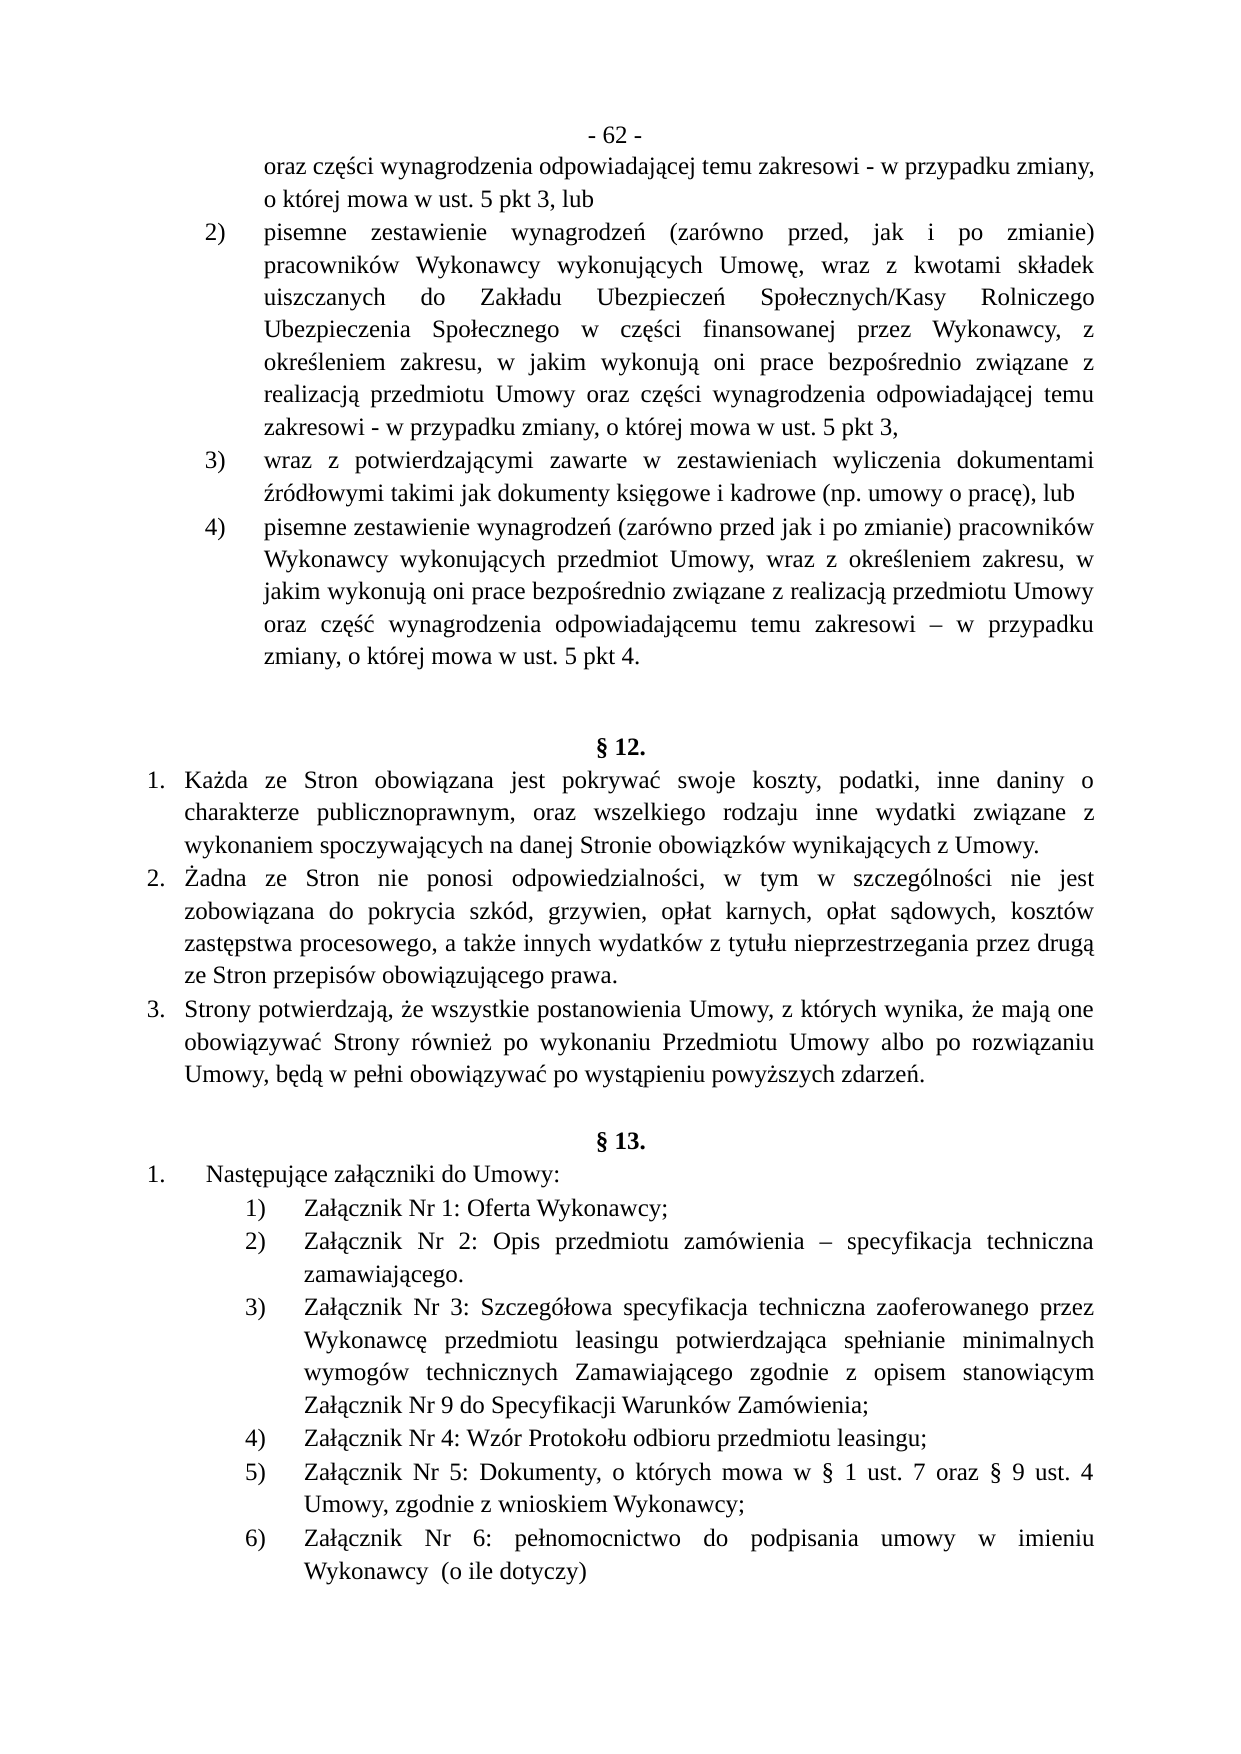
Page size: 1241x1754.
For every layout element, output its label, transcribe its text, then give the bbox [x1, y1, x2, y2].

list Załącznik Nr 1: Oferta Wykonawcy; [245, 1193, 1095, 1221]
list Załącznik Nr 4: Wzór Protokołu odbioru przedmiotu leasingu; [245, 1423, 1095, 1452]
list pisemne zestawienie wynagrodzeń (zarówno przed jak i po zmianie) pracowników Wykonawcy wykonujących przedmiot Umowy, wraz z określeniem zakresu, w jakim wykonują oni prace bezpośrednio związane z realizacją przedmiotu Umowy oraz część wynagrodzenia odpowiadającemu temu zakresowi – w przypadku zmiany, o której mowa w ust. 5 pkt 4. [204, 512, 1095, 670]
list Załącznik Nr 3: Szczegółowa specyfikacja techniczna zaoferowanego przez Wykonawcę przedmiotu leasingu potwierdzająca spełnianie minimalnych wymogów technicznych Zamawiającego zgodnie z opisem stanowiącym Załącznik Nr 9 do Specyfikacji Warunków Zamówienia; [245, 1292, 1095, 1418]
list Każda ze Stron obowiązana jest pokrywać swoje koszty, podatki, inne daniny o charakterze publicznoprawnym, oraz wszelkiego rodzaju inne wydatki związane z wykonaniem spoczywających na danej Stronie obowiązków wynikających z Umowy. [147, 765, 1095, 858]
list Żadna ze Stron nie ponosi odpowiedzialności, w tym w szczególności nie jest zobowiązana do pokrycia szkód, grzywien, opłat karnych, opłat sądowych, kosztów zastępstwa procesowego, a także innych wydatków z tytułu nieprzestrzegania przez drugą ze Stron przepisów obowiązującego prawa. [147, 863, 1095, 989]
list Załącznik Nr 6: pełnomocnictwo do podpisania umowy w imieniu Wykonawcy (o ile dotyczy) [245, 1523, 1095, 1584]
text § 12. [146, 732, 1096, 761]
text § 13. [146, 1126, 1096, 1155]
list Strony potwierdzają, że wszystkie postanowienia Umowy, z których wynika, że mają one obowiązywać Strony również po wykonaniu Przedmiotu Umowy albo po rozwiązaniu Umowy, będą w pełni obowiązywać po wystąpieniu powyższych zdarzeń. [147, 994, 1095, 1088]
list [204, 151, 1095, 212]
list wraz z potwierdzającymi zawarte w zestawieniach wyliczenia dokumentami źródłowymi takimi jak dokumenty księgowe i kadrowe (np. umowy o pracę), lub [204, 446, 1095, 507]
list Następujące załączniki do Umowy: [147, 1159, 1095, 1188]
list Załącznik Nr 2: Opis przedmiotu zamówienia – specyfikacja techniczna zamawiającego. [245, 1226, 1095, 1287]
list Załącznik Nr 5: Dokumenty, o których mowa w § 1 ust. 7 oraz § 9 ust. 4 Umowy, zgodnie z wnioskiem Wykonawcy; [245, 1457, 1095, 1518]
list pisemne zestawienie wynagrodzeń (zarówno przed, jak i po zmianie) pracowników Wykonawcy wykonujących Umowę, wraz z kwotami składek uiszczanych do Zakładu Ubezpieczeń Społecznych/Kasy Rolniczego Ubezpieczenia Społecznego w części finansowanej przez Wykonawcy, z określeniem zakresu, w jakim wykonują oni prace bezpośrednio związane z realizacją przedmiotu Umowy oraz części wynagrodzenia odpowiadającej temu zakresowi - w przypadku zmiany, o której mowa w ust. 5 pkt 3, [204, 217, 1095, 441]
